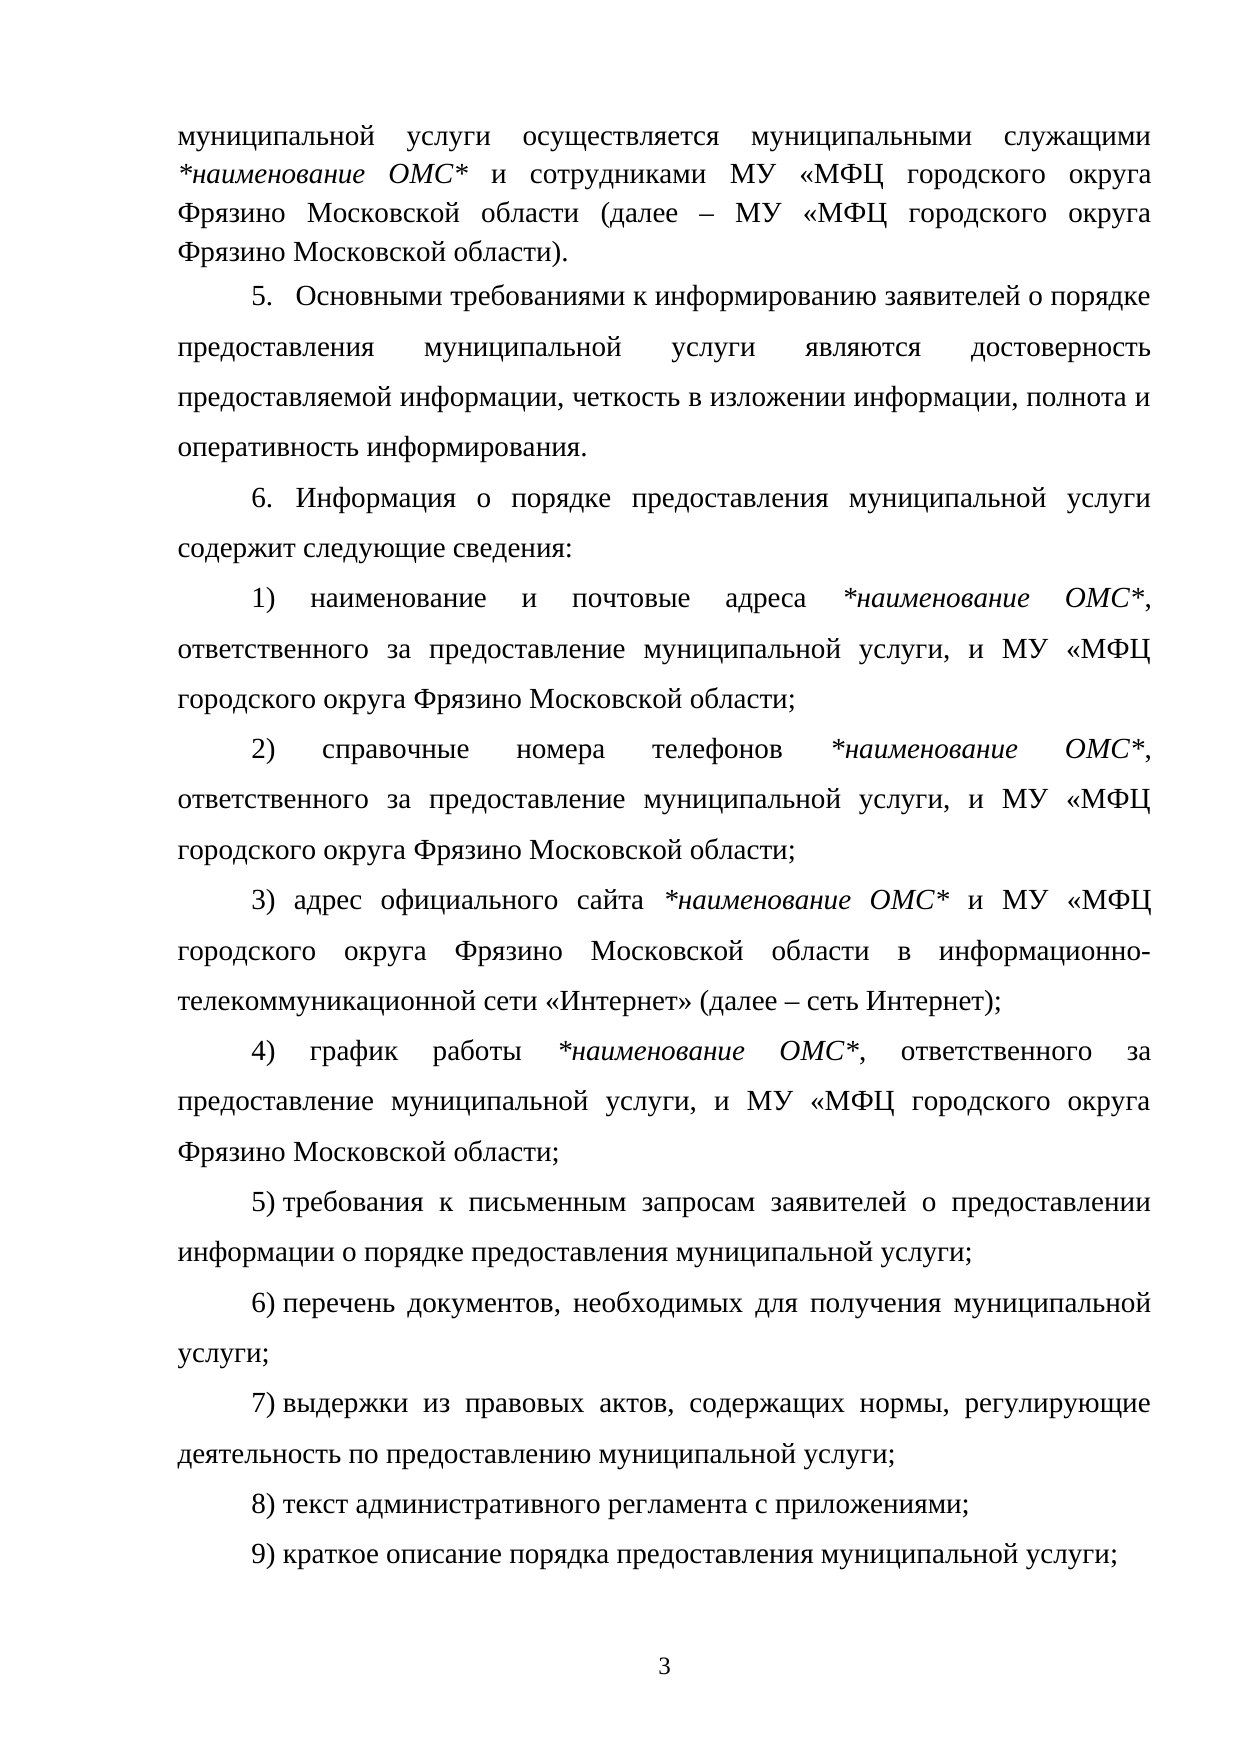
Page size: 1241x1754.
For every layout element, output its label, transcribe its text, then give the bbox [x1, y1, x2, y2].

text 5) требования к письменным запросам заявителей о предоставлении информации о порядке предоставления муниципальной услуги; [177, 1184, 1152, 1268]
text 6) перечень документов, необходимых для получения муниципальной услуги; [177, 1285, 1152, 1369]
text 7) выдержки из правовых актов, содержащих нормы, регулирующие деятельность по предоставлению муниципальной услуги; [177, 1385, 1152, 1469]
list Информация о порядке предоставления муниципальной услуги содержит следующие сведения: [177, 480, 1152, 564]
text 1) наименование и почтовые адреса *наименование ОМС*, ответственного за предоставление муниципальной услуги, и МУ «МФЦ городского округа Фрязино Московской области; [177, 580, 1152, 714]
list Основными требованиями к информированию заявителей о порядке предоставления муниципальной услуги являются достоверность предоставляемой информации, четкость в изложении информации, полнота и оперативность информирования. [177, 278, 1152, 463]
text 2) справочные номера телефонов *наименование ОМС*, ответственного за предоставление муниципальной услуги, и МУ «МФЦ городского округа Фрязино Московской области; [177, 731, 1152, 866]
text 8) текст административного регламента с приложениями; [177, 1486, 1152, 1519]
text 9) краткое описание порядка предоставления муниципальной услуги; [177, 1536, 1152, 1570]
text 4) график работы *наименование ОМС*, ответственного за предоставление муниципальной услуги, и МУ «МФЦ городского округа Фрязино Московской области; [177, 1033, 1152, 1167]
text 3) адрес официального сайта *наименование ОМС* и МУ «МФЦ городского округа Фрязино Московской области в информационно-телекоммуникационной сети «Интернет» (далее – сеть Интернет); [177, 882, 1152, 1016]
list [177, 118, 1152, 267]
